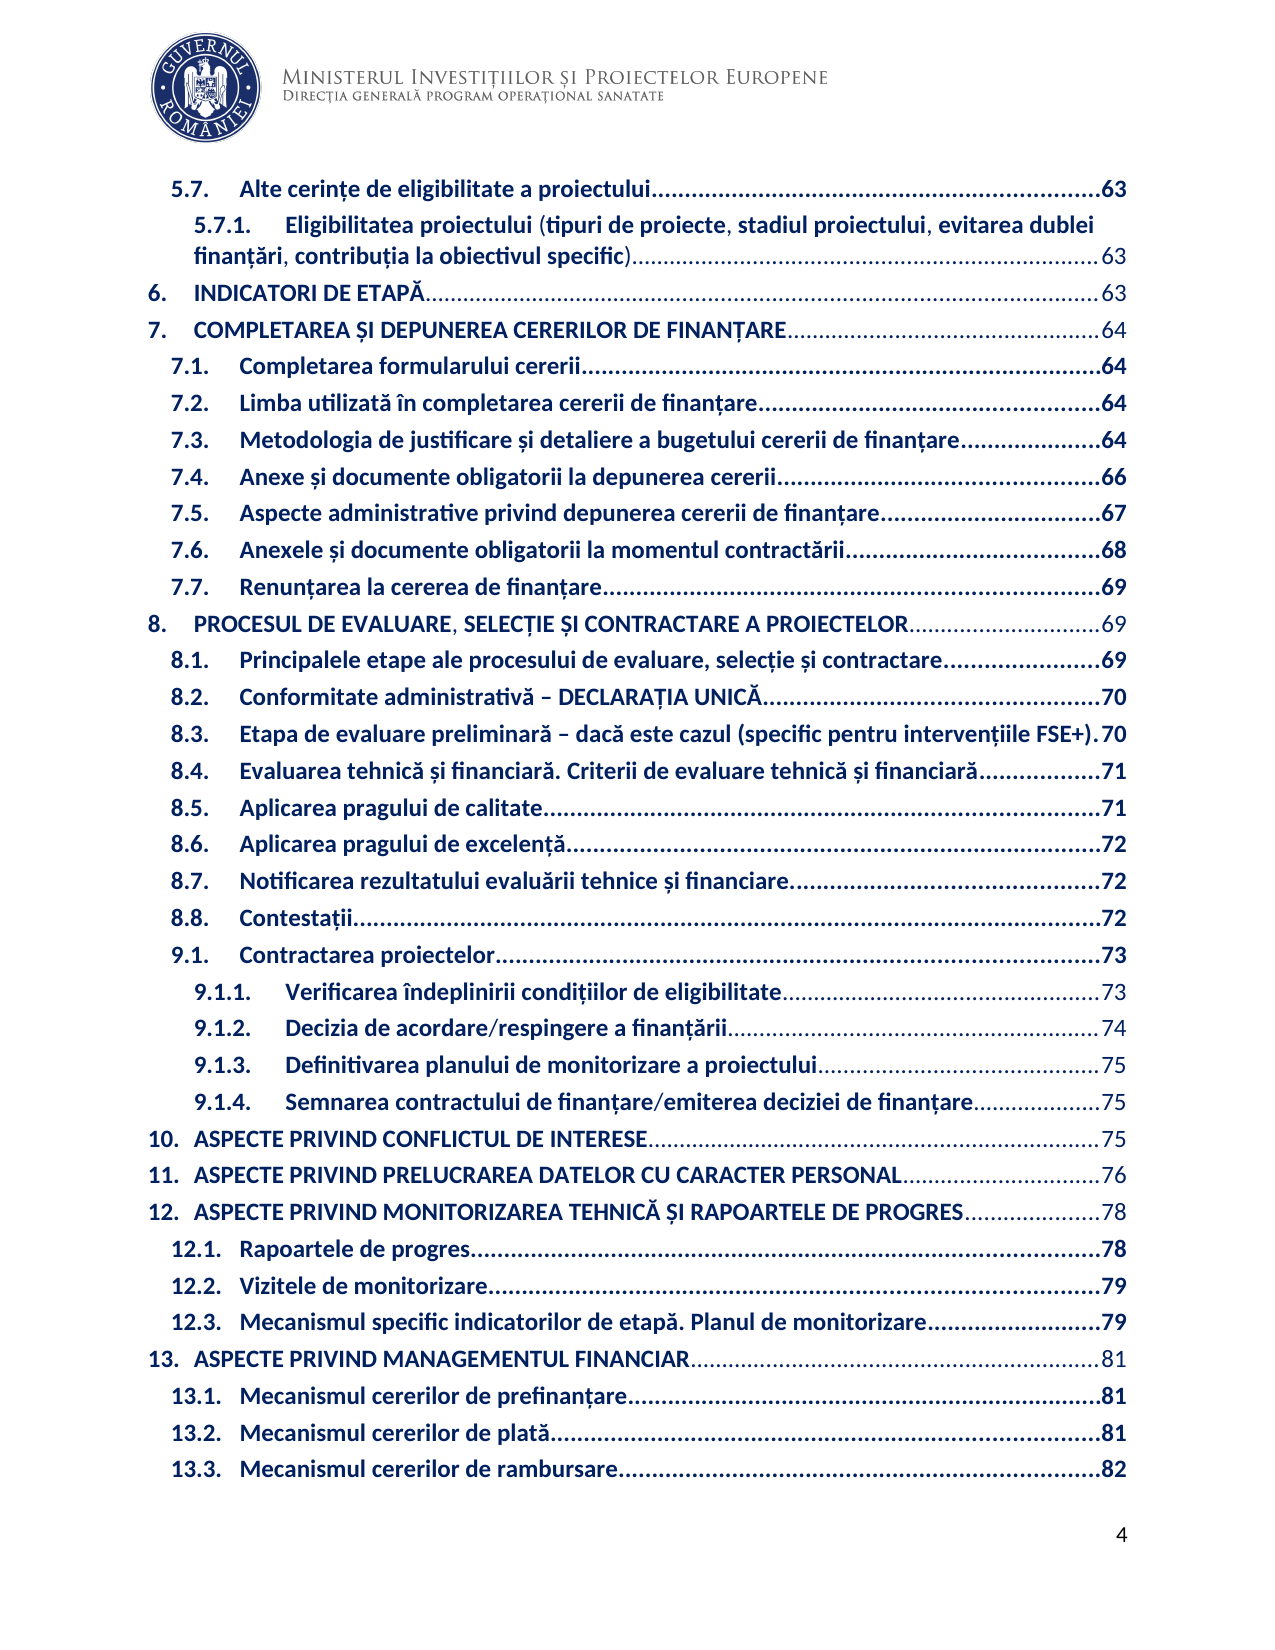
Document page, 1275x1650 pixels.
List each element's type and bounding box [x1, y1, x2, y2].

picture [147, 29, 852, 145]
